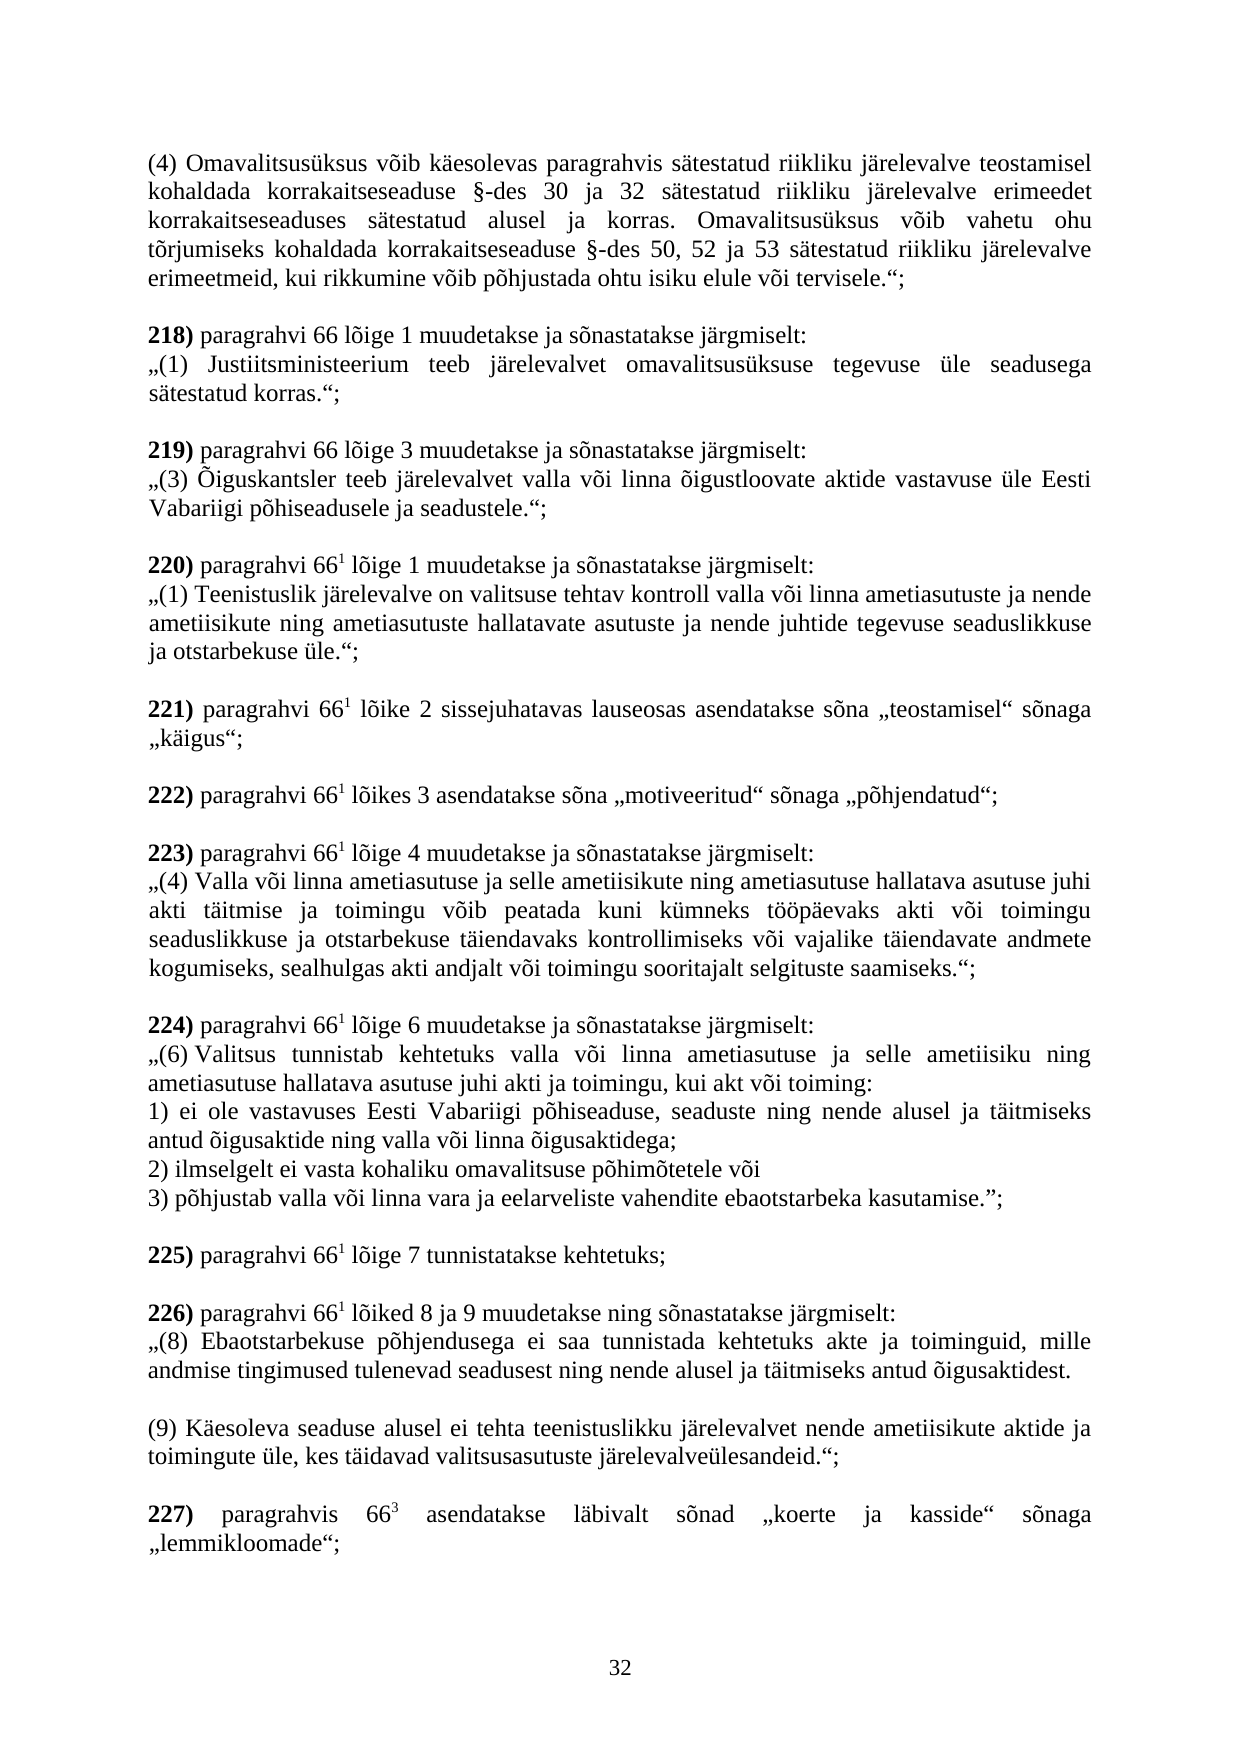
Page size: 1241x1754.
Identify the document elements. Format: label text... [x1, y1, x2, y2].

text 2) ilmselgelt ei vasta kohaliku omavalitsuse põhimõtetele või [148, 1154, 1092, 1183]
text „(1) Justiitsministeerium teeb järelevalvet omavalitsusüksuse tegevuse üle seadusega sätestatud korras.“; [148, 349, 1092, 406]
text (9) Käesoleva seaduse alusel ei tehta teenistuslikku järelevalvet nende ametiisikute aktide ja toimingute üle, kes täidavad valitsusasutuste järelevalveülesandeid.“; [148, 1413, 1092, 1470]
text 222) paragrahvi 661 lõikes 3 asendatakse sõna „motiveeritud“ sõnaga „põhjendatud“; [148, 780, 1092, 809]
text „(8) Ebaotstarbekuse põhjendusega ei saa tunnistada kehtetuks akte ja toiminguid, mille andmise tingimused tulenevad seadusest ning nende alusel ja täitmiseks antud õigusaktidest. [148, 1326, 1092, 1384]
text „(1) Teenistuslik järelevalve on valitsuse tehtav kontroll valla või linna ametiasutuste ja nende ametiisikute ning ametiasutuste hallatavate asutuste ja nende juhtide tegevuse seaduslikkuse ja otstarbekuse üle.“; [148, 579, 1092, 665]
text 225) paragrahvi 661 lõige 7 tunnistatakse kehtetuks; [148, 1240, 1092, 1269]
text „(4) Valla või linna ametiasutuse ja selle ametiisikute ning ametiasutuse hallatava asutuse juhi akti täitmise ja toimingu võib peatada kuni kümneks tööpäevaks akti või toimingu seaduslikkuse ja otstarbekuse täiendavaks kontrollimiseks või vajalike täiendavate andmete kogumiseks, sealhulgas akti andjalt või toimingu sooritajalt selgituste saamiseks.“; [148, 866, 1092, 981]
text 221) paragrahvi 661 lõike 2 sissejuhatavas lauseosas asendatakse sõna „teostamisel“ sõnaga „käigus“; [148, 694, 1092, 751]
text 1) ei ole vastavuses Eesti Vabariigi põhiseaduse, seaduste ning nende alusel ja täitmiseks antud õigusaktide ning valla või linna õigusaktidega; [148, 1096, 1092, 1154]
text 224) paragrahvi 661 lõige 6 muudetakse ja sõnastatakse järgmiselt: [148, 1010, 1092, 1039]
text 3) põhjustab valla või linna vara ja eelarveliste vahendite ebaotstarbeka kasutamise.”; [148, 1183, 1092, 1211]
text „(3) Õiguskantsler teeb järelevalvet valla või linna õigustloovate aktide vastavuse üle Eesti Vabariigi põhiseadusele ja seadustele.“; [148, 464, 1092, 521]
text „(6) Valitsus tunnistab kehtetuks valla või linna ametiasutuse ja selle ametiisiku ning ametiasutuse hallatava asutuse juhi akti ja toimingu, kui akt või toiming: [148, 1039, 1092, 1096]
text (4) Omavalitsusüksus võib käesolevas paragrahvis sätestatud riikliku järelevalve teostamisel kohaldada korrakaitseseaduse §-des 30 ja 32 sätestatud riikliku järelevalve erimeedet korrakaitseseaduses sätestatud alusel ja korras. Omavalitsusüksus võib vahetu ohu tõrjumiseks kohaldada korrakaitseseaduse §-des 50, 52 ja 53 sätestatud riikliku järelevalve erimeetmeid, kui rikkumine võib põhjustada ohtu isiku elule või tervisele.“; [148, 148, 1093, 291]
text 223) paragrahvi 661 lõige 4 muudetakse ja sõnastatakse järgmiselt: [148, 838, 1092, 866]
text 227) paragrahvis 663 asendatakse läbivalt sõnad „koerte ja kasside“ sõnaga „lemmikloomade“; [148, 1499, 1092, 1556]
text 218) paragrahvi 66 lõige 1 muudetakse ja sõnastatakse järgmiselt: [148, 320, 1092, 349]
text 219) paragrahvi 66 lõige 3 muudetakse ja sõnastatakse järgmiselt: [148, 435, 1092, 464]
text 220) paragrahvi 661 lõige 1 muudetakse ja sõnastatakse järgmiselt: [148, 550, 1092, 579]
text 226) paragrahvi 661 lõiked 8 ja 9 muudetakse ning sõnastatakse järgmiselt: [148, 1298, 1092, 1326]
